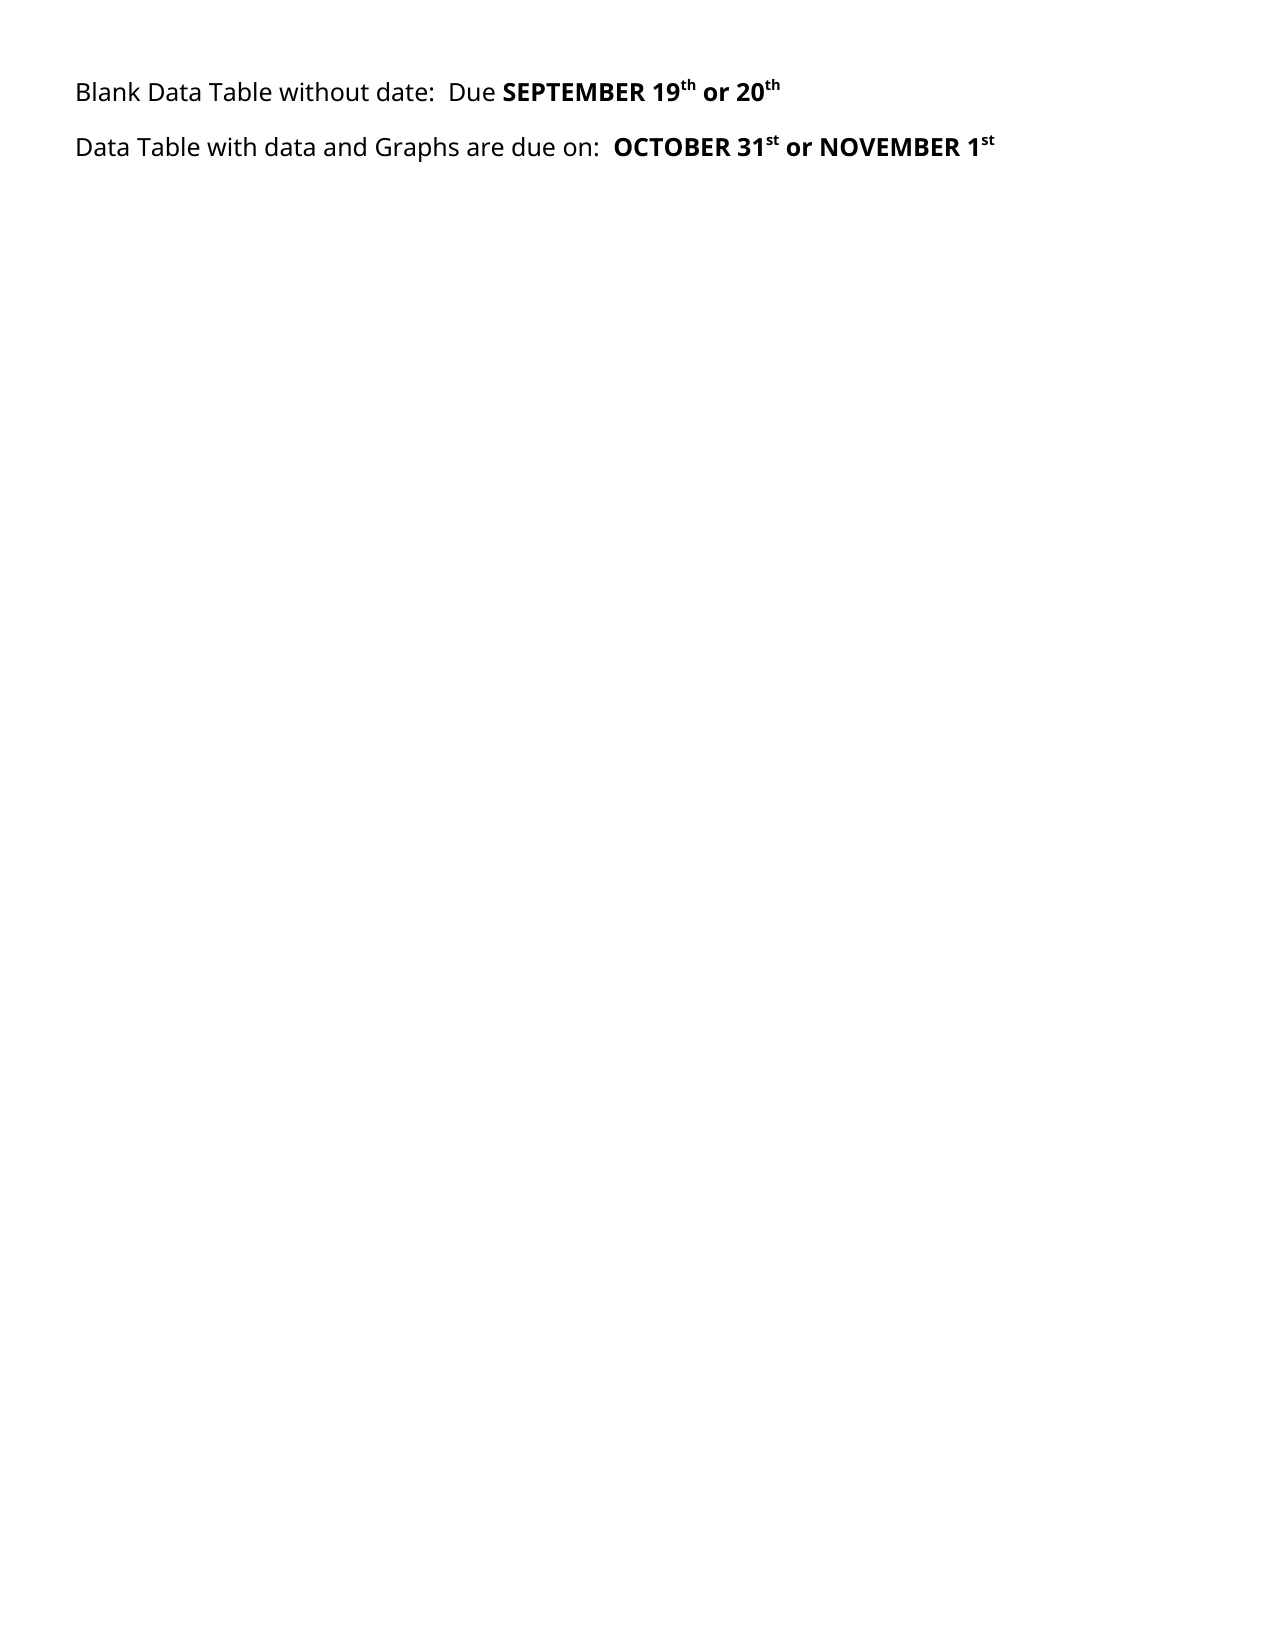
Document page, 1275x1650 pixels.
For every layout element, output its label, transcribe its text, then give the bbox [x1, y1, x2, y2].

text Blank Data Table without date: Due SEPTEMBER 19th or 20th [75, 75, 1200, 109]
text Data Table with data and Graphs are due on: OCTOBER 31st or NOVEMBER 1st [75, 130, 1200, 164]
